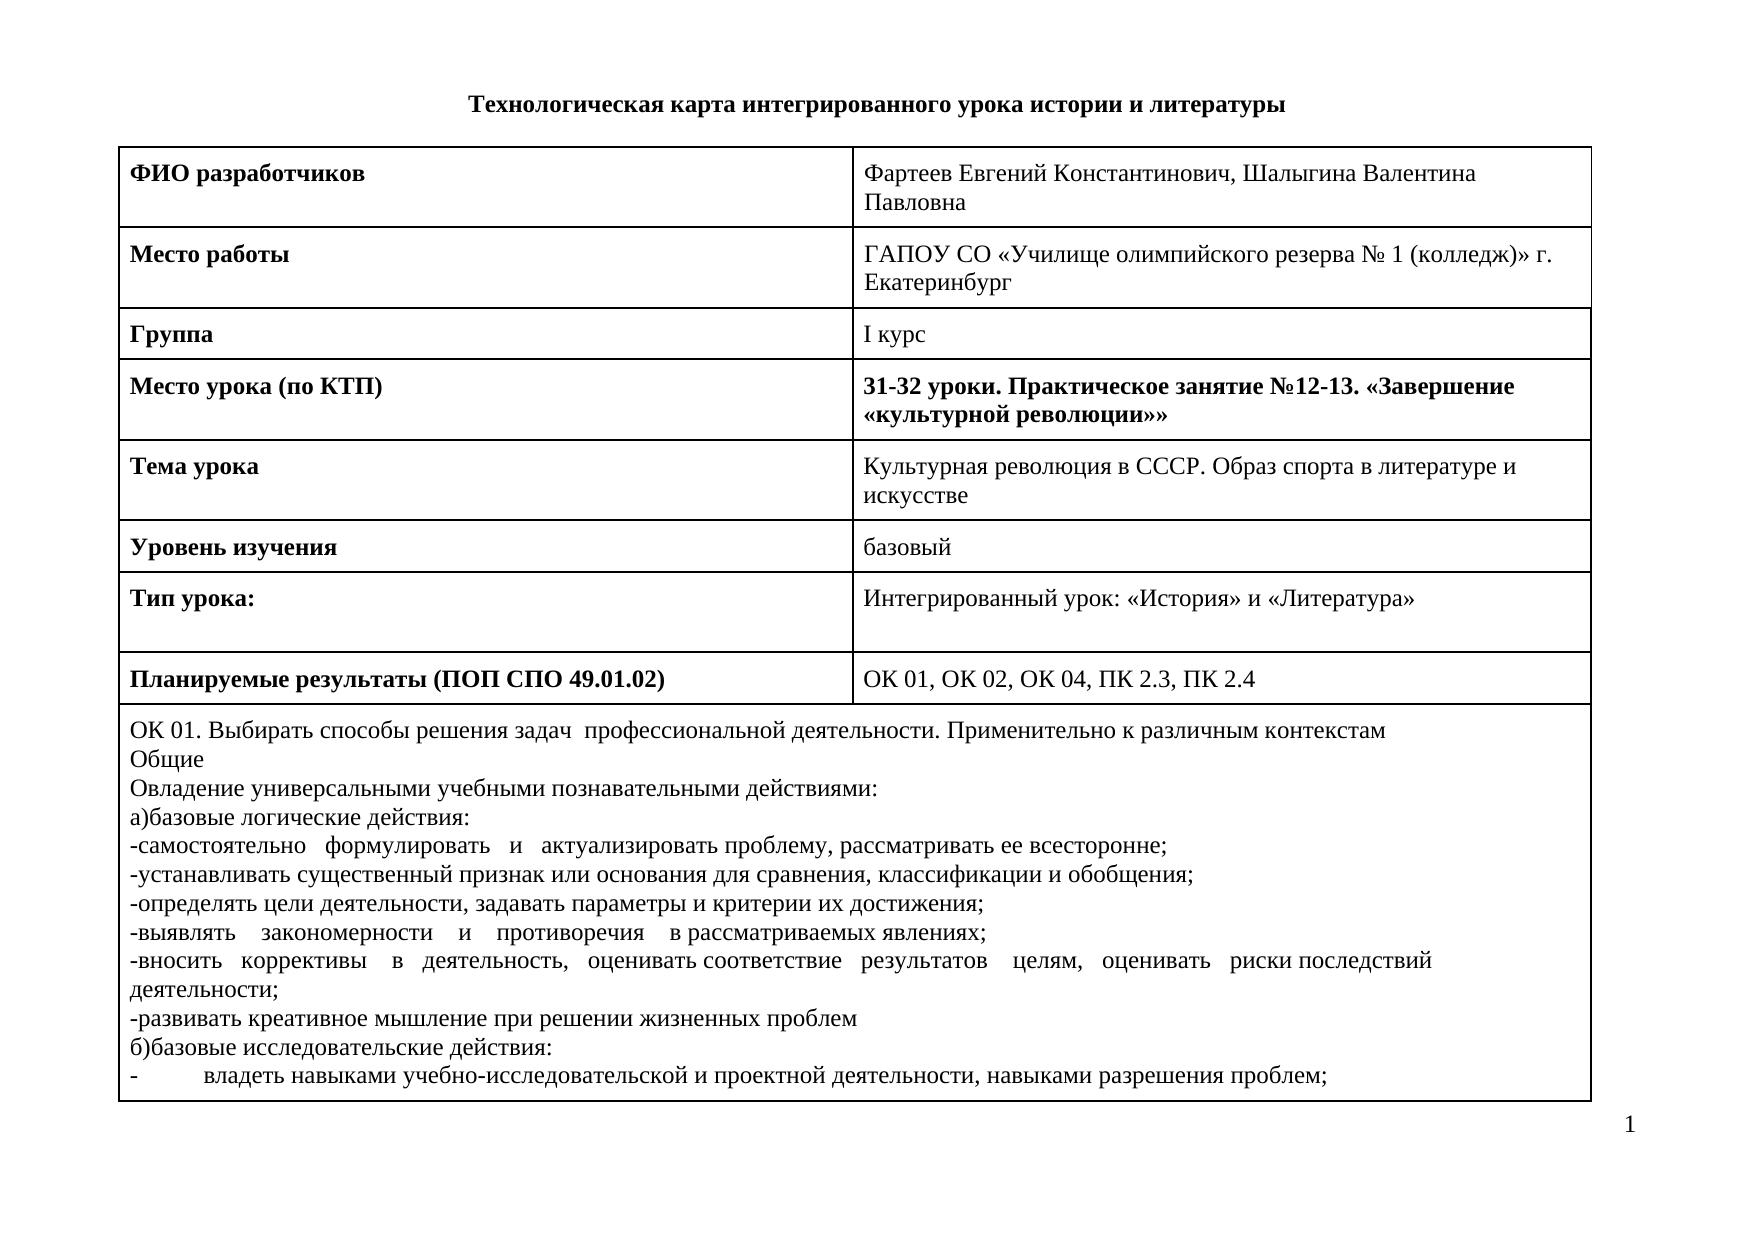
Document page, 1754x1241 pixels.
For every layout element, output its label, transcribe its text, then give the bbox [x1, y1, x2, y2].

table_cell I курс [854, 309, 1590, 358]
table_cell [120, 705, 1590, 1099]
table_header ФИО разработчиков [120, 148, 852, 226]
table_cell Группа [120, 309, 852, 358]
table_cell ГАПОУ СО «Училище олимпийского резерва № 1 (колледж)» г. Екатеринбург [854, 228, 1591, 307]
text Технологическая карта интегрированного урока истории и литературы [118, 89, 1636, 117]
table_cell Интегрированный урок: «История» и «Литература» [854, 573, 1590, 651]
table_cell Место работы [120, 228, 852, 307]
table_cell Уровень изучения [120, 521, 852, 571]
table_cell 31-32 уроки. Практическое занятие №12-13. «Завершение «культурной революции»» [854, 360, 1590, 439]
table_header Фартеев Евгений Константинович, Шалыгина Валентина Павловна [854, 148, 1591, 226]
table_cell Культурная революция в СССР. Образ спорта в литературе и искусстве [854, 441, 1590, 519]
table_cell Тема урока [120, 441, 852, 519]
table_cell Планируемые результаты (ПОП СПО 49.01.02) [120, 653, 852, 703]
table_cell базовый [854, 521, 1590, 571]
table_cell ОК 01, ОК 02, ОК 04, ПК 2.3, ПК 2.4 [854, 653, 1590, 703]
table_cell Место урока (по КТП) [120, 360, 852, 439]
table_cell Тип урока: [120, 573, 852, 651]
